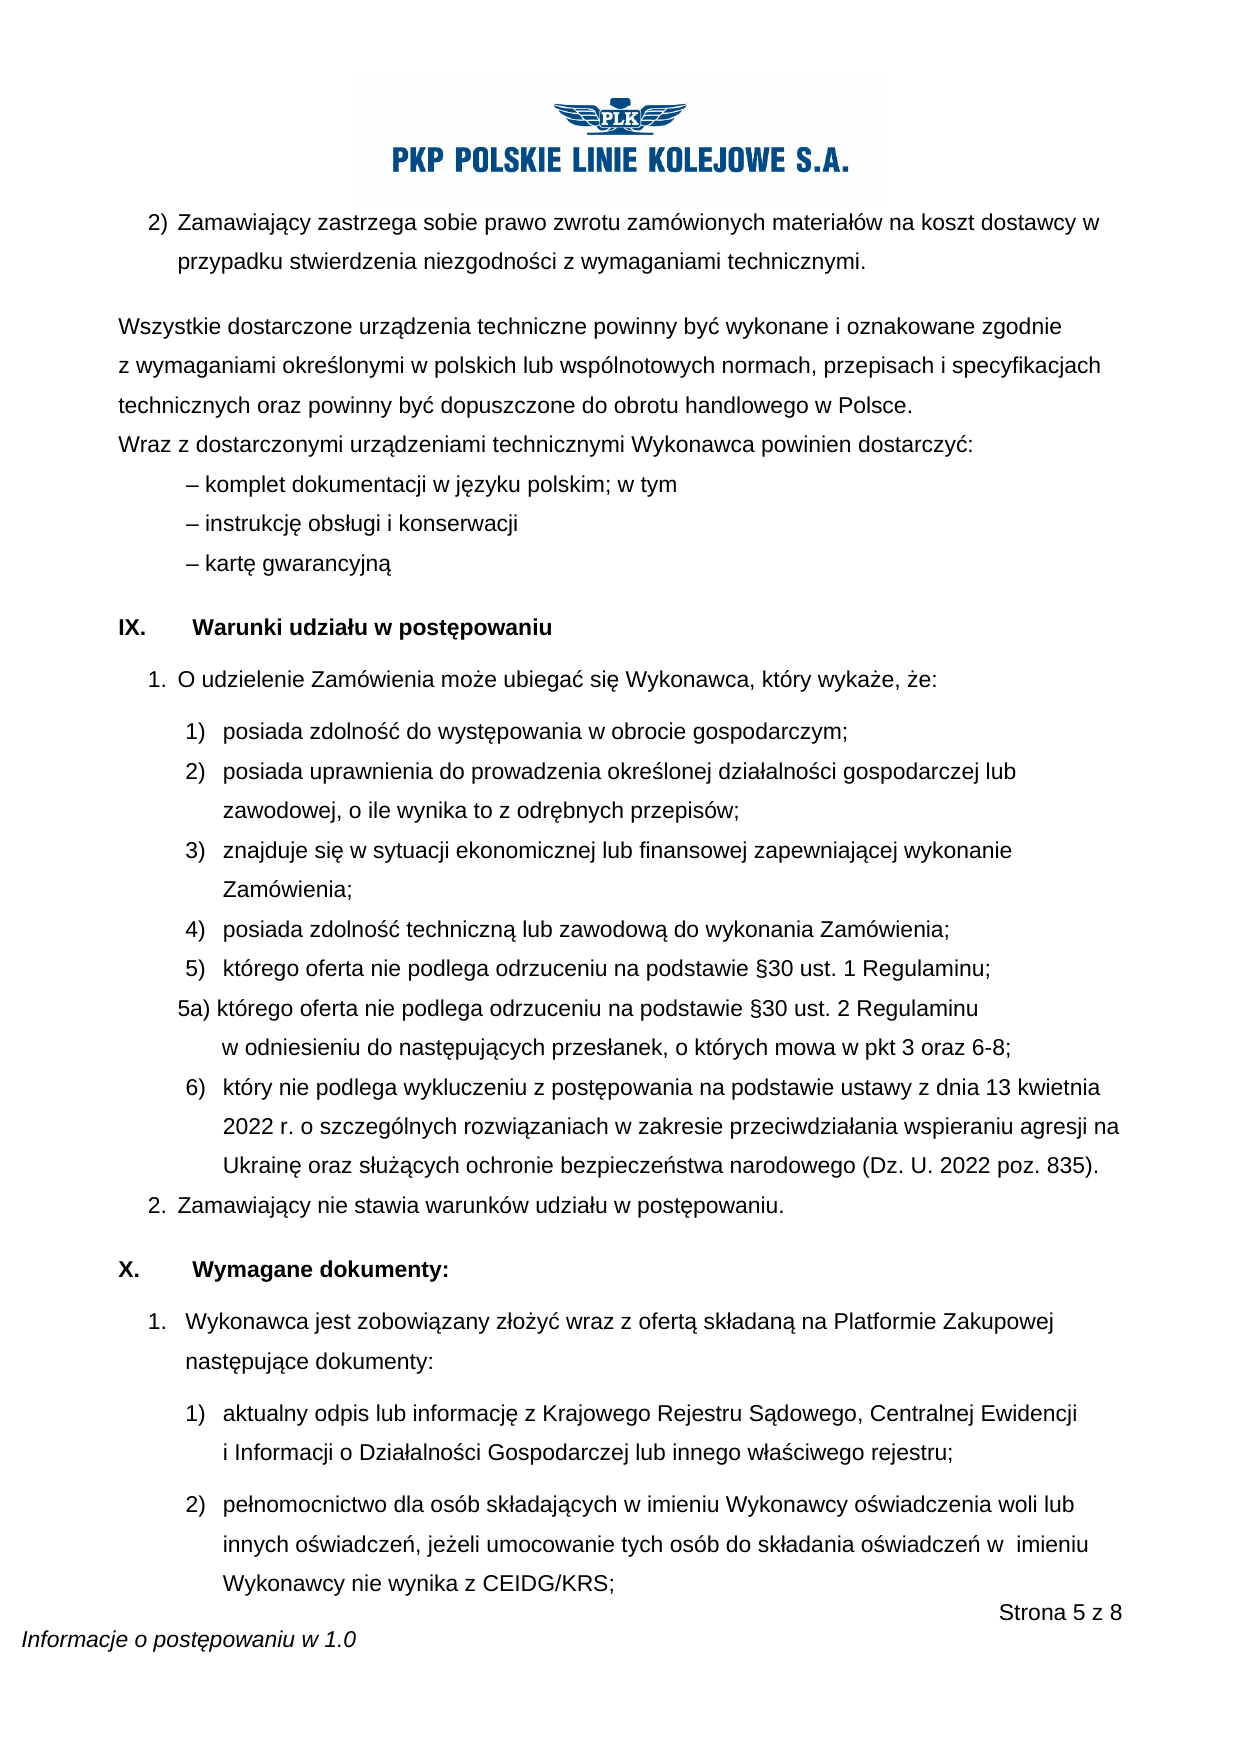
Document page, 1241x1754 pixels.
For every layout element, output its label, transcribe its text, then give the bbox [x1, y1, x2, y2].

text 5a) którego oferta nie podlega odrzuceniu na podstawie §30 ust. 2 Regulaminu w odniesieniu do następujących przesłanek, o których mowa w pkt 3 oraz 6-8; [177, 994, 1122, 1060]
list Zamawiający zastrzega sobie prawo zwrotu zamówionych materiałów na koszt dostawcy w przypadku stwierdzenia niezgodności z wymaganiami technicznymi. [148, 209, 1122, 275]
list Wymagane dokumenty: [118, 1256, 1122, 1283]
list Warunki udziału w postępowaniu [118, 614, 1122, 641]
list posiada zdolność do występowania w obrocie gospodarczym; [185, 718, 1122, 744]
picture [357, 73, 883, 209]
list Wszystkie dostarczone urządzenia techniczne powinny być wykonane i oznakowane zgodnie z wymaganiami określonymi w polskich lub wspólnotowych normach, przepisach i specyfikacjach technicznych oraz powinny być dopuszczone do obrotu handlowego w Polsce. [118, 313, 1122, 418]
list Zamawiający nie stawia warunków udziału w postępowaniu. [148, 1192, 1122, 1218]
list O udzielenie Zamówienia może ubiegać się Wykonawca, który wykaże, że: [148, 666, 1122, 692]
list posiada uprawnienia do prowadzenia określonej działalności gospodarczej lub zawodowej, o ile wynika to z odrębnych przepisów; [185, 758, 1122, 823]
list pełnomocnictwo dla osób składających w imieniu Wykonawcy oświadczenia woli lub innych oświadczeń, jeżeli umocowanie tych osób do składania oświadczeń w imieniu Wykonawcy nie wynika z CEIDG/KRS; [185, 1491, 1122, 1597]
list Wykonawca jest zobowiązany złożyć wraz z ofertą składaną na Platformie Zakupowej następujące dokumenty: [148, 1308, 1122, 1374]
list aktualny odpis lub informację z Krajowego Rejestru Sądowego, Centralnej Ewidencji i Informacji o Działalności Gospodarczej lub innego właściwego rejestru; [185, 1400, 1122, 1466]
list znajduje się w sytuacji ekonomicznej lub finansowej zapewniającej wykonanie Zamówienia; [185, 837, 1122, 902]
text – komplet dokumentacji w języku polskim; w tym [148, 471, 1122, 497]
list którego oferta nie podlega odrzuceniu na podstawie §30 ust. 1 Regulaminu; [185, 955, 1122, 981]
text – instrukcję obsługi i konserwacji [148, 510, 1122, 537]
list który nie podlega wykluczeniu z postępowania na podstawie ustawy z dnia 13 kwietnia 2022 r. o szczególnych rozwiązaniach w zakresie przeciwdziałania wspieraniu agresji na Ukrainę oraz służących ochronie bezpieczeństwa narodowego (Dz. U. 2022 poz. 835). [185, 1073, 1122, 1179]
list posiada zdolność techniczną lub zawodową do wykonania Zamówienia; [185, 916, 1122, 942]
list Wraz z dostarczonymi urządzeniami technicznymi Wykonawca powinien dostarczyć: [118, 431, 1122, 458]
text – kartę gwarancyjną [148, 550, 1122, 576]
